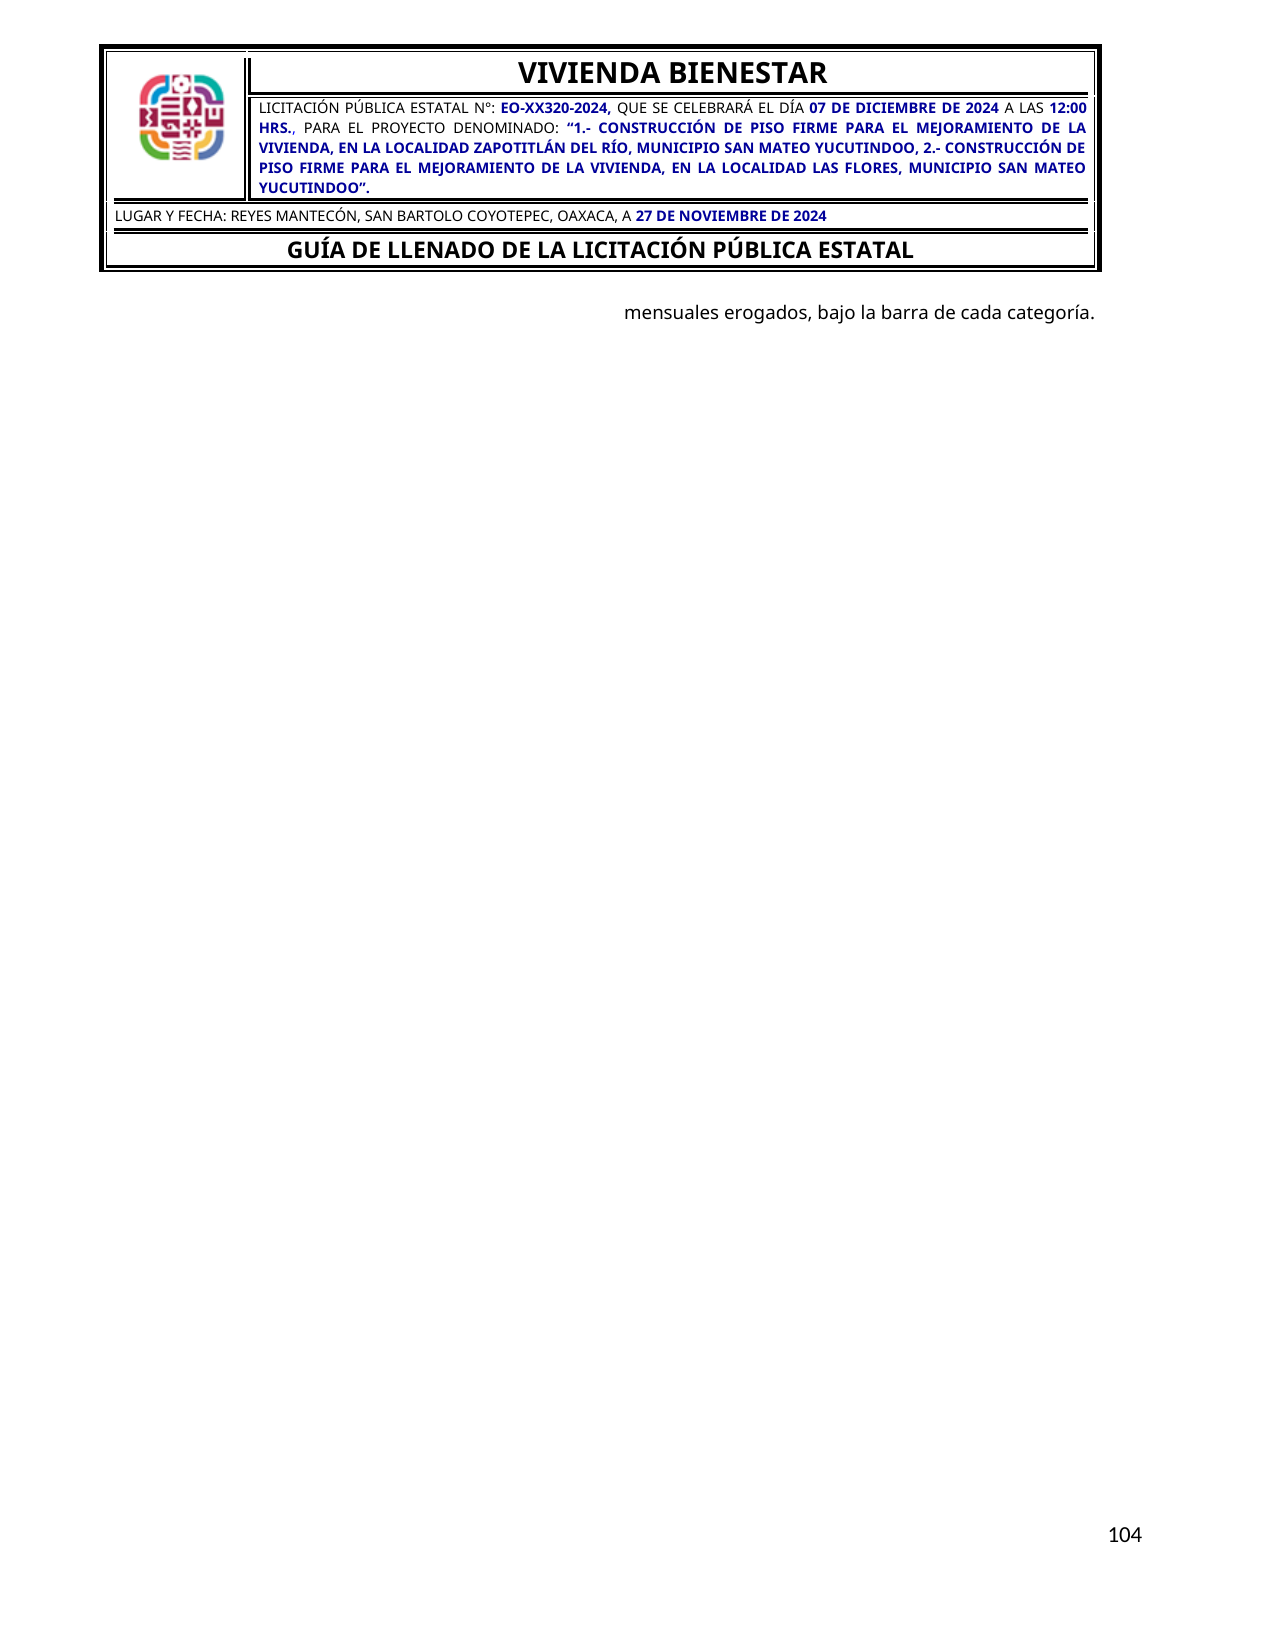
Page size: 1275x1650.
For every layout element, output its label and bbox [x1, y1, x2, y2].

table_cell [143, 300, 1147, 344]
picture [128, 66, 235, 166]
